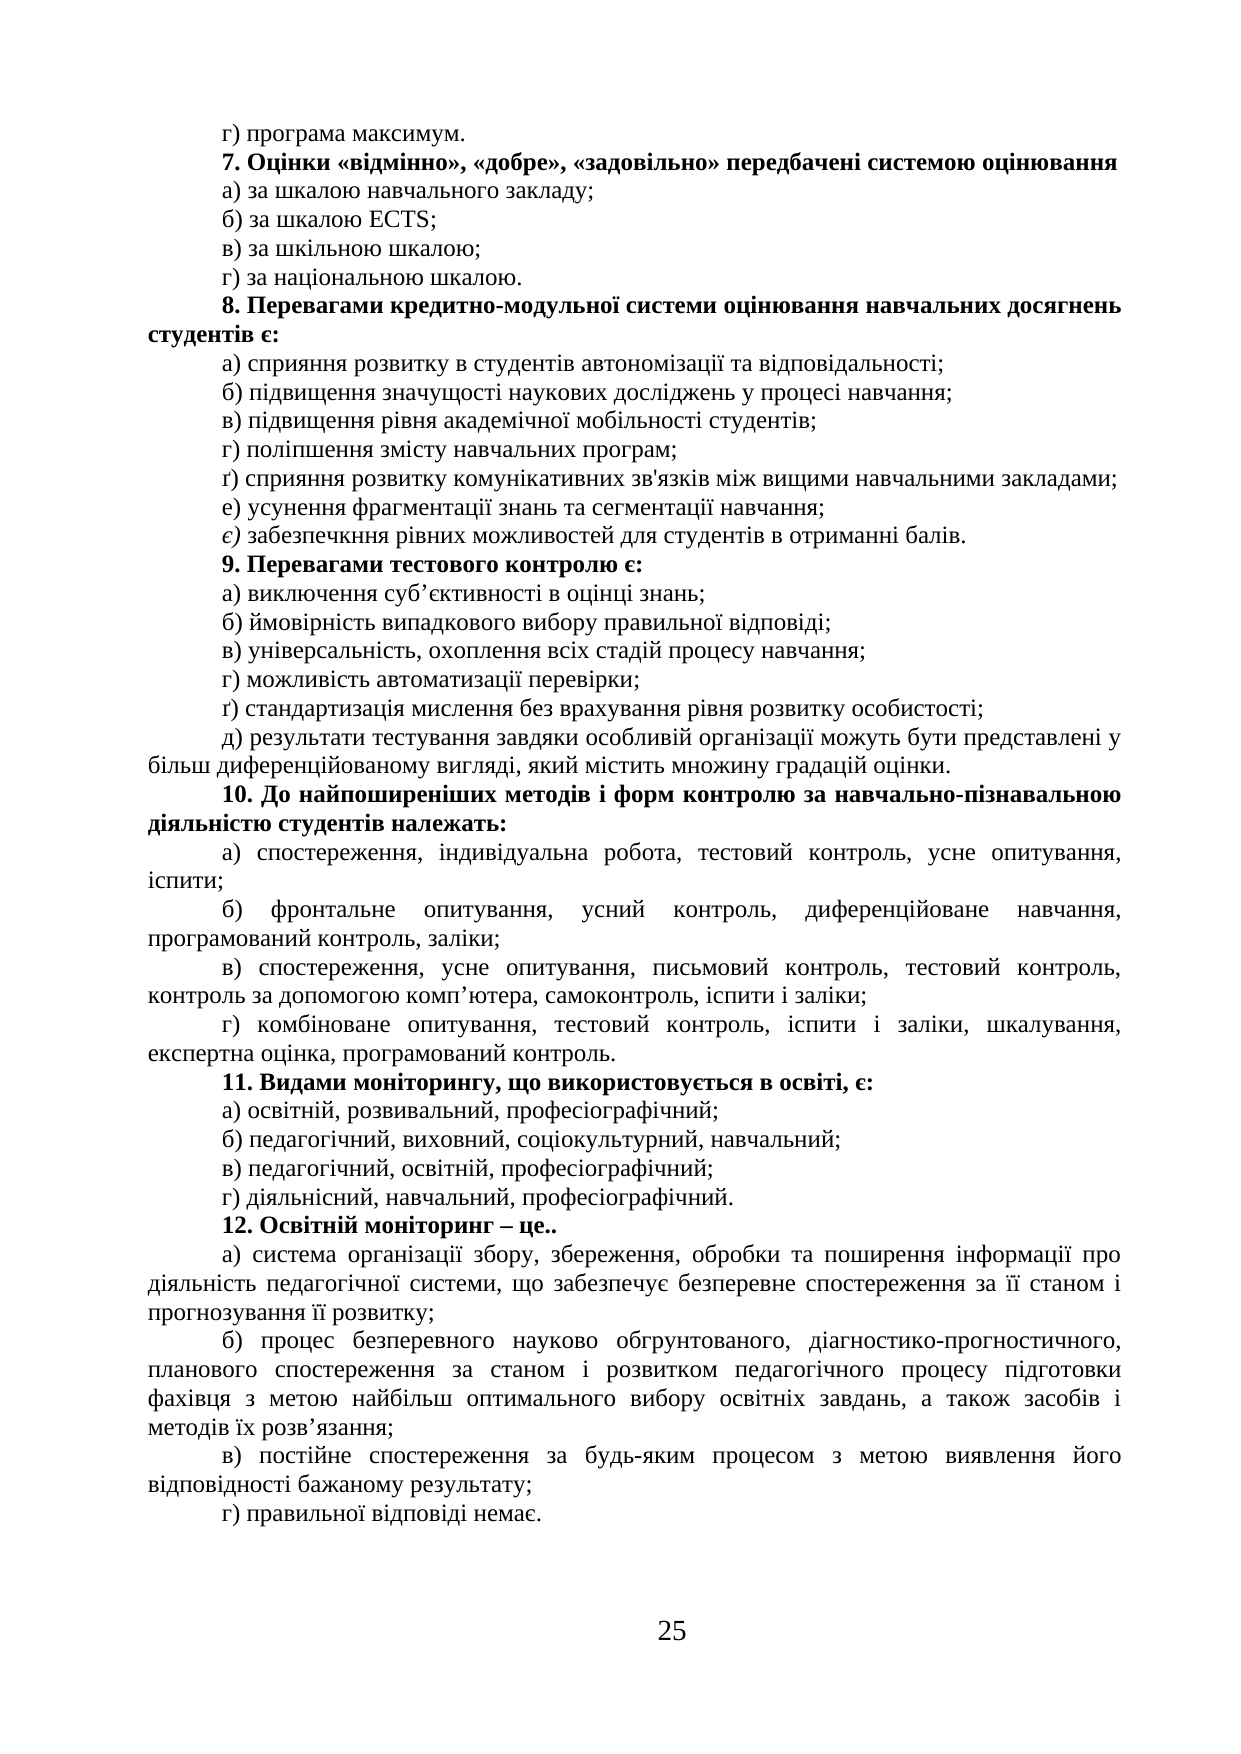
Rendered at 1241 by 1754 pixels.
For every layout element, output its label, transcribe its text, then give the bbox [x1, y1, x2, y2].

text а) освітній, розвивальний, професіографічний; [148, 1096, 1122, 1124]
text б) фронтальне опитування, усний контроль, диференційоване навчання, програмований контроль, заліки; [148, 894, 1122, 952]
text г) правильної відповіді немає. [148, 1498, 1122, 1527]
text 12. Освітній моніторинг – це.. [148, 1211, 1122, 1239]
text б) підвищення значущості наукових досліджень у процесі навчання; [148, 377, 1122, 406]
text 7. Оцінки «відмінно», «добре», «задовільно» передбачені системою оцінювання [148, 147, 1122, 176]
text г) програма максимум. [148, 118, 1122, 147]
text г) комбіноване опитування, тестовий контроль, іспити і заліки, шкалування, експертна оцінка, програмований контроль. [148, 1009, 1122, 1067]
text е) усунення фрагментації знань та сегментації навчання; [148, 492, 1122, 521]
text є) забезпечкння рівних можливостей для студентів в отриманні балів. [148, 521, 1122, 549]
text а) за шкалою навчального закладу; [148, 176, 1122, 204]
text 11. Видами моніторингу, що використовується в освіті, є: [148, 1067, 1122, 1096]
text б) педагогічний, виховний, соціокультурний, навчальний; [148, 1124, 1122, 1153]
text а) система організації збору, збереження, обробки та поширення інформації про діяльність педагогічної системи, що забезпечує безперевне спостереження за її станом і прогнозування її розвитку; [148, 1239, 1122, 1326]
text г) можливість автоматизації перевірки; [148, 664, 1122, 693]
text в) за шкільною шкалою; [148, 233, 1122, 262]
text б) за шкалою ЕCТS; [148, 204, 1122, 233]
text в) підвищення рівня академічної мобільності студентів; [148, 406, 1122, 434]
text в) педагогічний, освітній, професіографічний; [148, 1153, 1122, 1182]
text 9. Перевагами тестового контролю є: [148, 549, 1122, 578]
text а) сприяння розвитку в студентів автономізації та відповідальності; [148, 348, 1122, 377]
text 10. До найпоширеніших методів і форм контролю за навчально-пізнавальною діяльністю студентів належать: [148, 779, 1122, 837]
text 8. Перевагами кредитно-модульної системи оцінювання навчальних досягнень студентів є: [148, 291, 1122, 348]
text в) універсальність, охоплення всіх стадій процесу навчання; [148, 636, 1122, 664]
text а) спостереження, індивідуальна робота, тестовий контроль, усне опитування, іспити; [148, 837, 1122, 894]
text г) поліпшення змісту навчальних програм; [148, 434, 1122, 463]
text г) за національною шкалою. [148, 262, 1122, 291]
text в) спостереження, усне опитування, письмовий контроль, тестовий контроль, контроль за допомогою комп’ютера, самоконтроль, іспити і заліки; [148, 952, 1122, 1009]
text а) виключення суб’єктивності в оцінці знань; [148, 578, 1122, 607]
text г) діяльнісний, навчальний, професіографічний. [148, 1182, 1122, 1211]
text в) постійне спостереження за будь-яким процесом з метою виявлення його відповідності бажаному результату; [148, 1441, 1122, 1498]
text б) ймовірність випадкового вибору правильної відповіді; [148, 607, 1122, 636]
text д) результати тестування завдяки особливій організації можуть бути представлені у більш диференційованому вигляді, який містить множину градацій оцінки. [148, 722, 1122, 779]
text ґ) стандартизація мислення без врахування рівня розвитку особистості; [148, 693, 1122, 722]
text б) процес безперевного науково обгрунтованого, діагностико-прогностичного, планового спостереження за станом і розвитком педагогічного процесу підготовки фахівця з метою найбільш оптимального вибору освітніх завдань, а також засобів і методів їх розв’язання; [148, 1326, 1122, 1441]
text ґ) сприяння розвитку комунікативних зв'язків між вищими навчальними закладами; [148, 463, 1122, 492]
